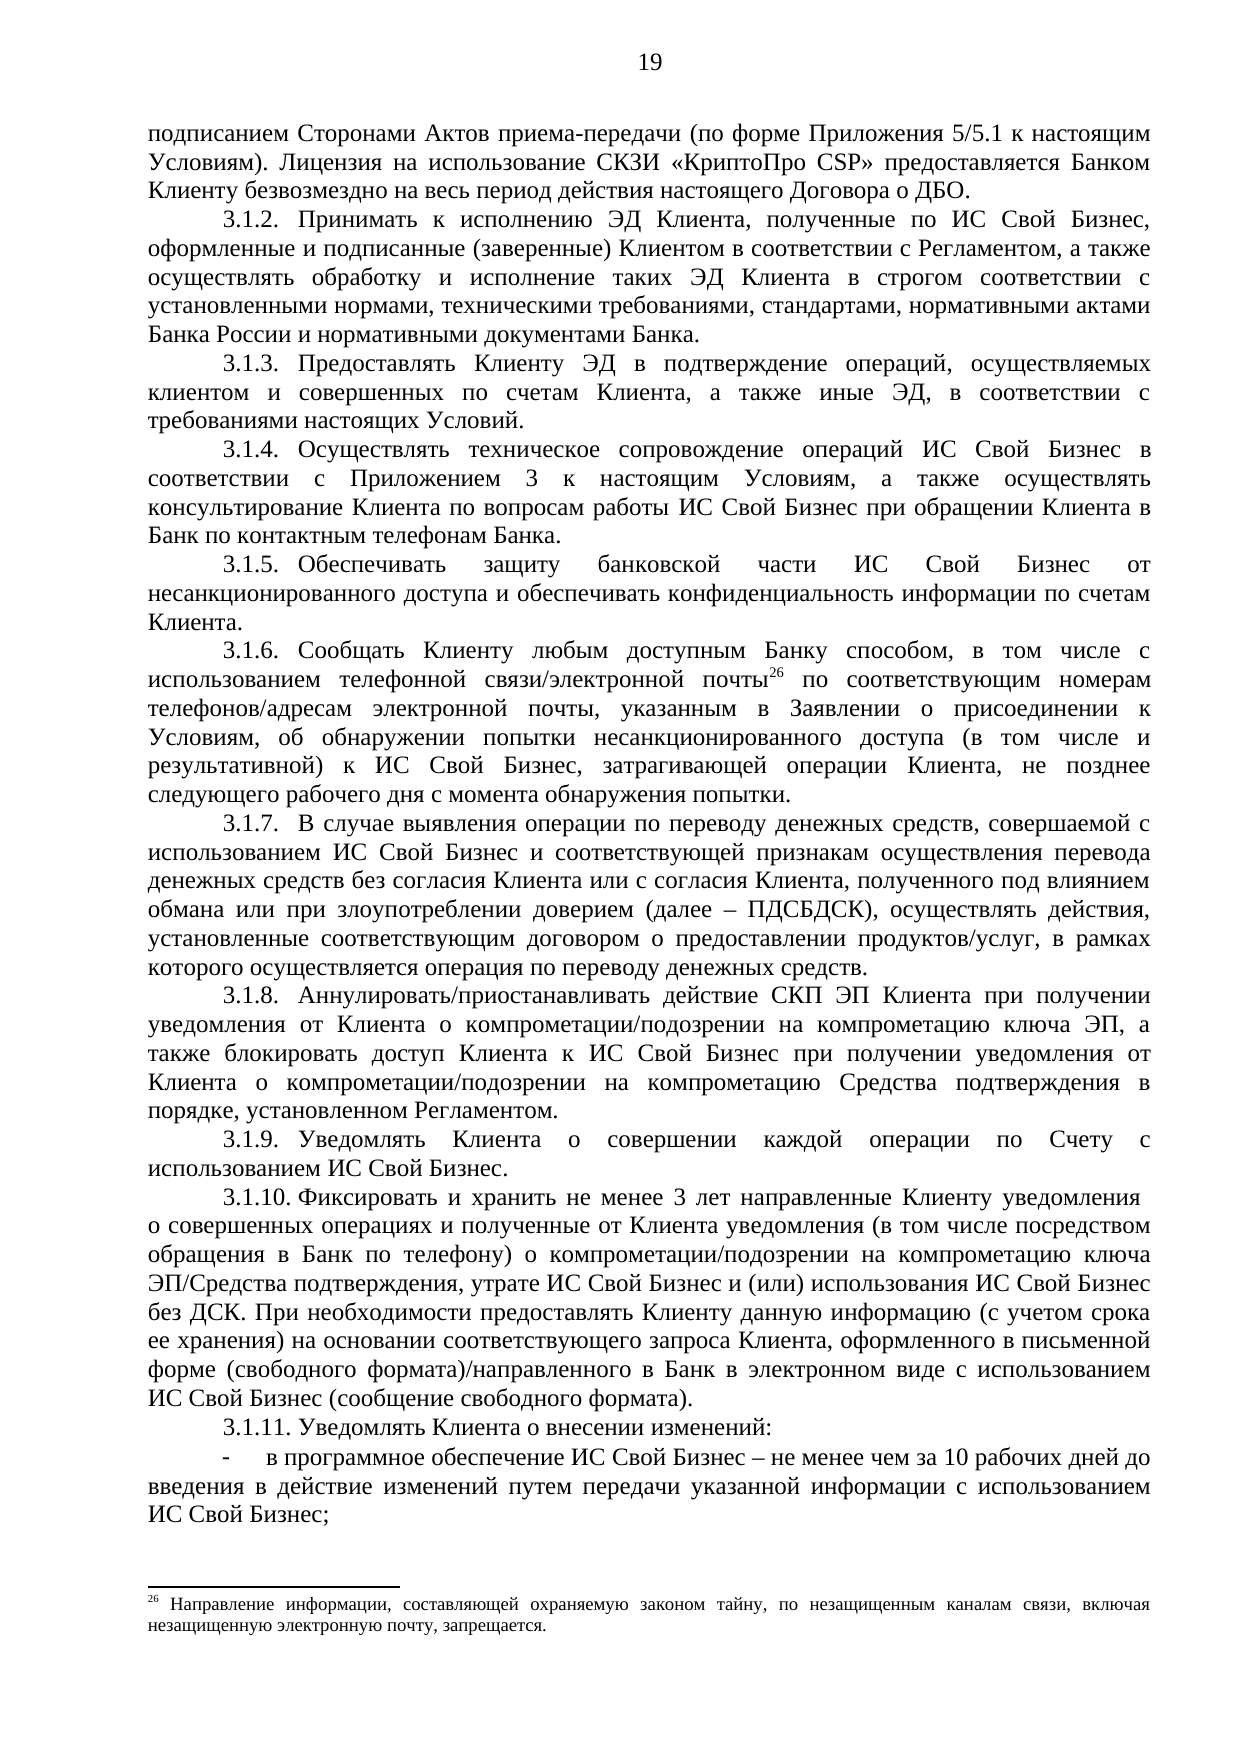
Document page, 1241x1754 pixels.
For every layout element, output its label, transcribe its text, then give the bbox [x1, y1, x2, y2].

list В случае выявления операции по переводу денежных средств, совершаемой с использованием ИС Свой Бизнес и соответствующей признакам осуществления перевода денежных средств без согласия Клиента или с согласия Клиента, полученного под влиянием обмана или при злоупотреблении доверием (далее – ПДСБДСК), осуществлять действия, установленные соответствующим договором о предоставлении продуктов/услуг, в рамках которого осуществляется операция по переводу денежных средств. [148, 808, 1152, 981]
list Обеспечивать защиту банковской части ИС Свой Бизнес от несанкционированного доступа и обеспечивать конфиденциальность информации по счетам Клиента. [148, 549, 1152, 636]
list Аннулировать/приостанавливать действие СКП ЭП Клиента при получении уведомления от Клиента о компрометации/подозрении на компрометацию ключа ЭП, а также блокировать доступ Клиента к ИС Свой Бизнес при получении уведомления от Клиента о компрометации/подозрении на компрометацию Средства подтверждения в порядке, установленном Регламентом. [148, 981, 1152, 1124]
list Фиксировать и хранить не менее 3 лет направленные Клиенту уведомления о совершенных операциях и полученные от Клиента уведомления (в том числе посредством обращения в Банк по телефону) о компрометации/подозрении на компрометацию ключа ЭП/Средства подтверждения, утрате ИС Свой Бизнес и (или) использования ИС Свой Бизнес без ДСК. При необходимости предоставлять Клиенту данную информацию (с учетом срока ее хранения) на основании соответствующего запроса Клиента, оформленного в письменной форме (свободного формата)/направленного в Банк в электронном виде с использованием ИС Свой Бизнес (сообщение свободного формата). [148, 1182, 1152, 1412]
list Уведомлять Клиента о внесении изменений: [148, 1412, 1152, 1441]
list Осуществлять техническое сопровождение операций ИС Свой Бизнес в соответствии с Приложением 3 к настоящим Условиям, а также осуществлять консультирование Клиента по вопросам работы ИС Свой Бизнес при обращении Клиента в Банк по контактным телефонам Банка. [148, 434, 1152, 549]
list Принимать к исполнению ЭД Клиента, полученные по ИС Свой Бизнес, оформленные и подписанные (заверенные) Клиентом в соответствии с Регламентом, а также осуществлять обработку и исполнение таких ЭД Клиента в строгом соответствии с установленными нормами, техническими требованиями, стандартами, нормативными актами Банка России и нормативными документами Банка. [148, 204, 1152, 348]
list в программное обеспечение ИС Свой Бизнес – не менее чем за 10 рабочих дней до введения в действие изменений путем передачи указанной информации с использованием ИС Свой Бизнес; [148, 1441, 1152, 1528]
list Предоставлять Клиенту ЭД в подтверждение операций, осуществляемых клиентом и совершенных по счетам Клиента, а также иные ЭД, в соответствии с требованиями настоящих Условий. [148, 348, 1152, 434]
list Сообщать Клиенту любым доступным Банку способом, в том числе с использованием телефонной связи/электронной почты по соответствующим номерам телефонов/адресам электронной почты, указанным в Заявлении о присоединении к Условиям, об обнаружении попытки несанкционированного доступа (в том числе и результативной) к ИС Свой Бизнес, затрагивающей операции Клиента, не позднее следующего рабочего дня с момента обнаружения попытки. [148, 636, 1152, 808]
list Уведомлять Клиента о совершении каждой операции по Счету с использованием ИС Свой Бизнес. [148, 1124, 1152, 1182]
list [148, 118, 1152, 204]
